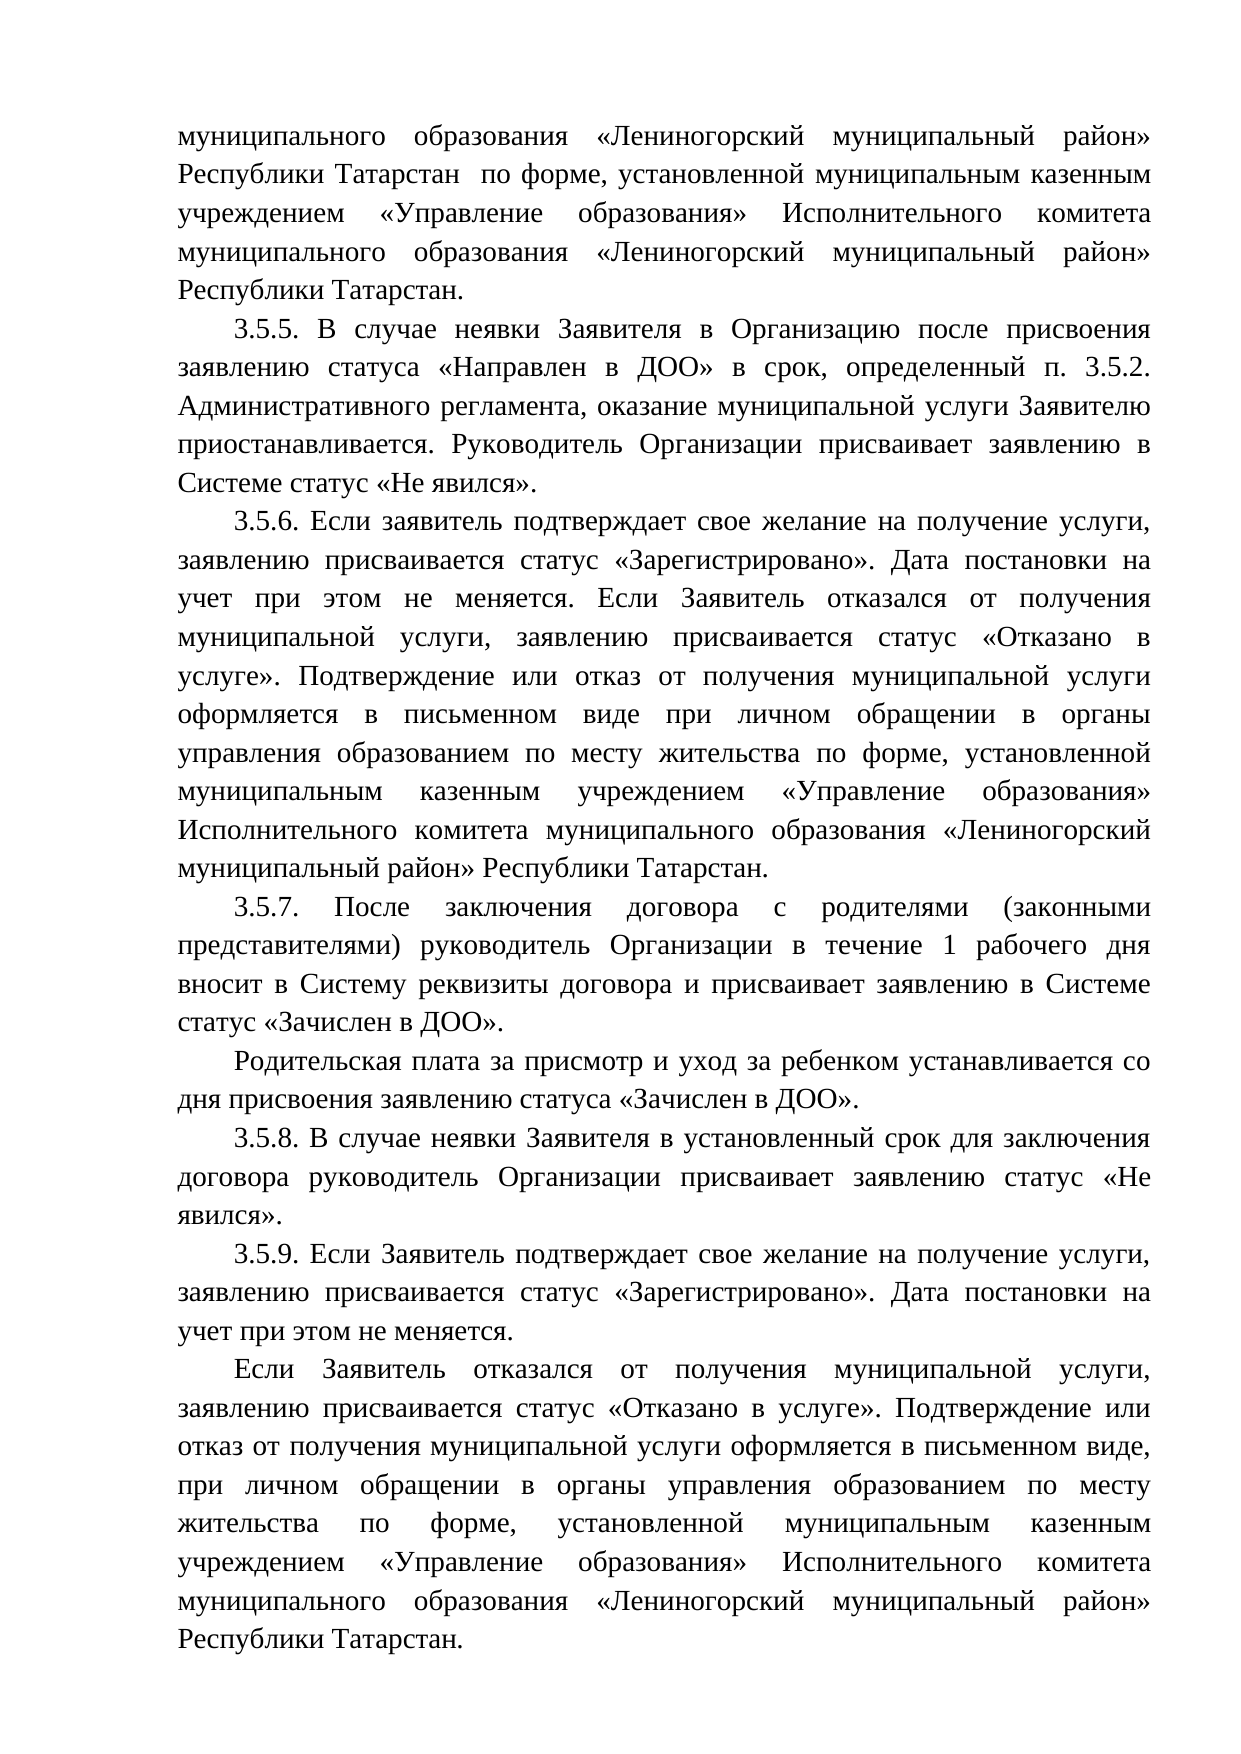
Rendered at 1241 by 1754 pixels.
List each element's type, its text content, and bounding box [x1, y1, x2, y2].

text 3.5.7. После заключения договора с родителями (законными представителями) руководитель Организации в течение 1 рабочего дня вносит в Систему реквизиты договора и присваивает заявлению в Системе статус «Зачислен в ДОО». [177, 889, 1152, 1038]
text 3.5.9. Если Заявитель подтверждает свое желание на получение услуги, заявлению присваивается статус «Зарегистрировано». Дата постановки на учет при этом не меняется. [177, 1236, 1152, 1346]
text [177, 118, 1152, 306]
text 3.5.5. В случае неявки Заявителя в Организацию после присвоения заявлению статуса «Направлен в ДОО» в срок, определенный п. 3.5.2. Административного регламента, оказание муниципальной услуги Заявителю приостанавливается. Руководитель Организации присваивает заявлению в Системе статус «Не явился». [177, 311, 1152, 498]
text Родительская плата за присмотр и уход за ребенком устанавливается со дня присвоения заявлению статуса «Зачислен в ДОО». [177, 1043, 1152, 1115]
text 3.5.8. В случае неявки Заявителя в установленный срок для заключения договора руководитель Организации присваивает заявлению статус «Не явился». [177, 1120, 1152, 1231]
text 3.5.6. Если заявитель подтверждает свое желание на получение услуги, заявлению присваивается статус «Зарегистрировано». Дата постановки на учет при этом не меняется. Если Заявитель отказался от получения муниципальной услуги, заявлению присваивается статус «Отказано в услуге». Подтверждение или отказ от получения муниципальной услуги оформляется в письменном виде при личном обращении в органы управления образованием по месту жительства по форме, установленной муниципальным казенным учреждением «Управление образования» Исполнительного комитета муниципального образования «Лениногорский муниципальный район» Республики Татарстан. [177, 503, 1152, 884]
text Если Заявитель отказался от получения муниципальной услуги, заявлению присваивается статус «Отказано в услуге». Подтверждение или отказ от получения муниципальной услуги оформляется в письменном виде, при личном обращении в органы управления образованием по месту жительства по форме, установленной муниципальным казенным учреждением «Управление образования» Исполнительного комитета муниципального образования «Лениногорский муниципальный район» Республики Татарстан. [177, 1351, 1152, 1655]
